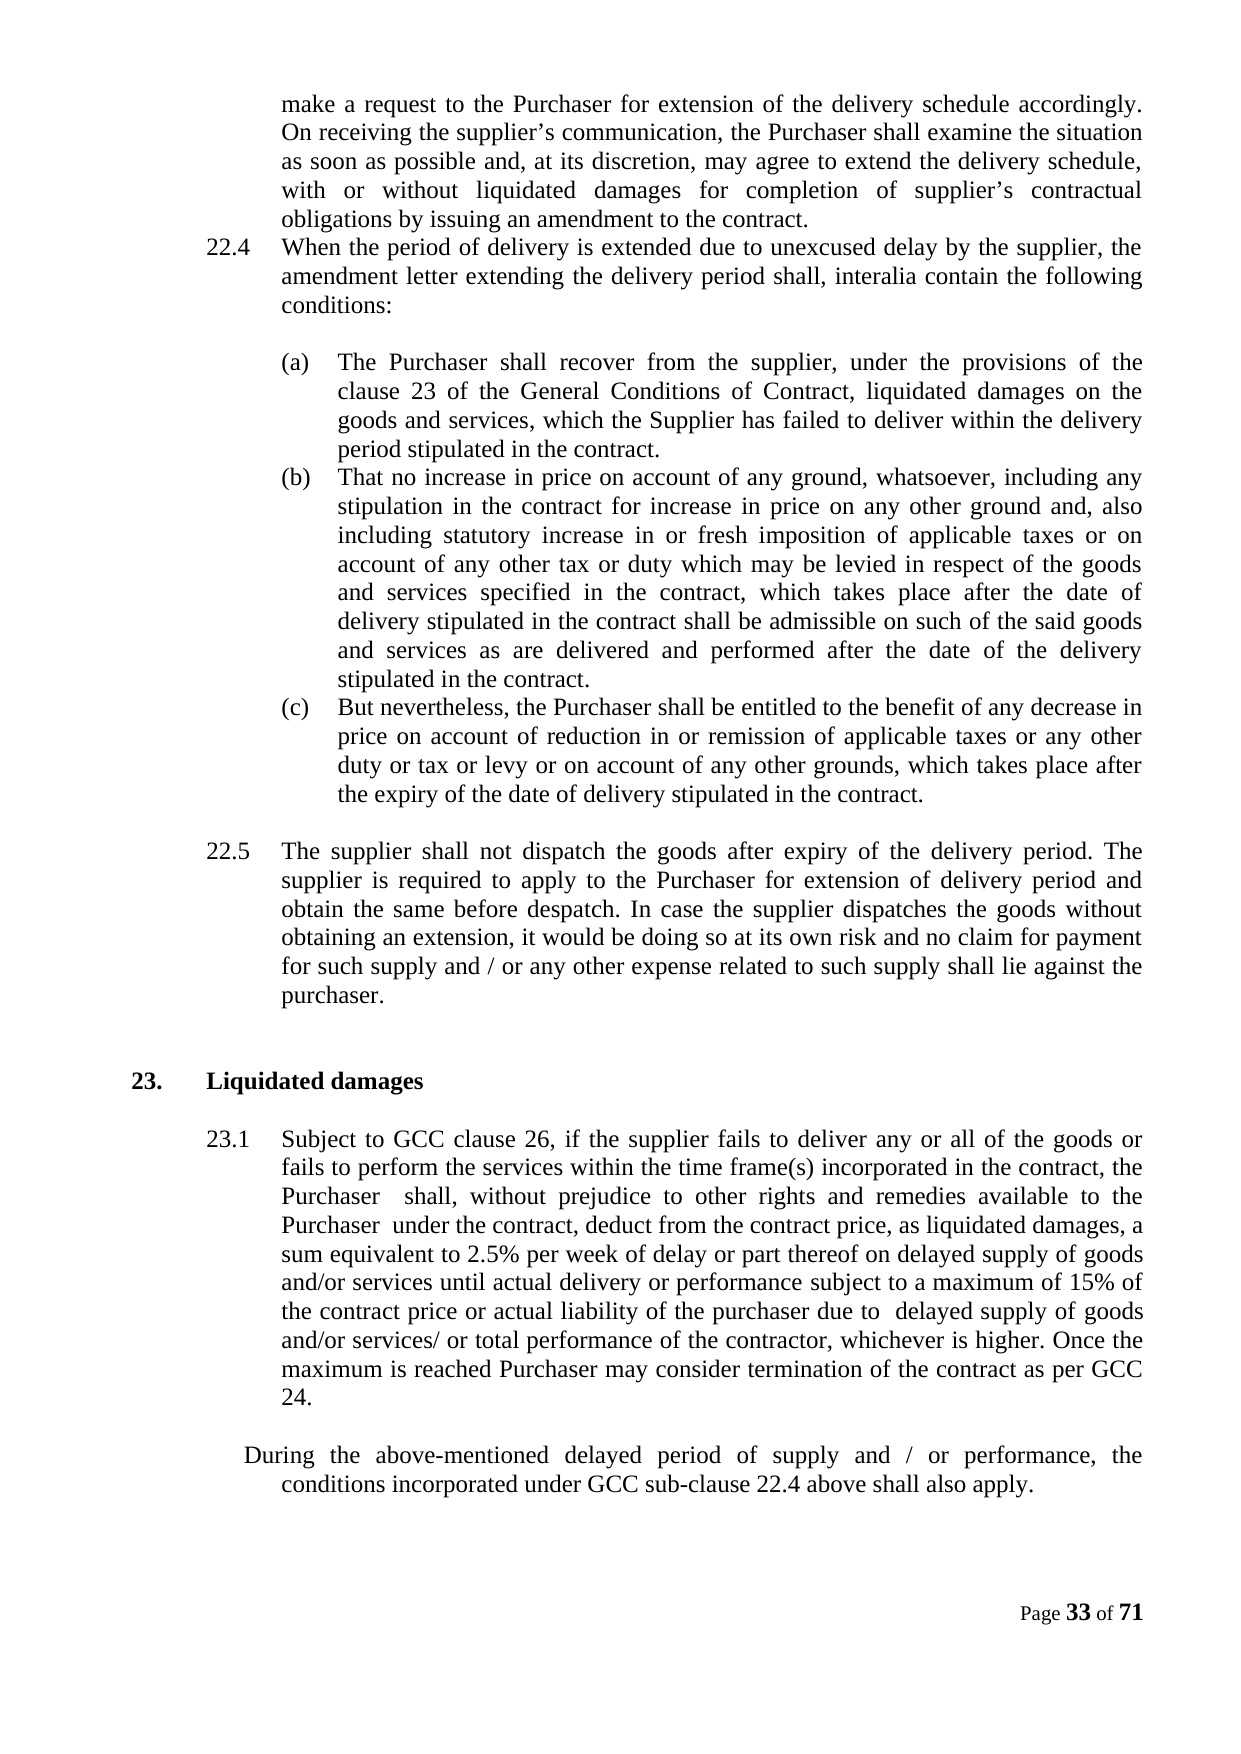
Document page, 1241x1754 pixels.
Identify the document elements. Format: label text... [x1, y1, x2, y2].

text 22.5 The supplier shall not dispatch the goods after expiry of the delivery period. The supplier is required to apply to the Purchaser for extension of delivery period and obtain the same before despatch. In case the supplier dispatches the goods without obtaining an extension, it would be doing so at its own risk and no claim for payment for such supply and / or any other expense related to such supply shall lie against the purchaser. [206, 836, 1143, 1009]
text 23. Liquidated damages [131, 1066, 1143, 1095]
text 22.4 When the period of delivery is extended due to unexcused delay by the supplier, the amendment letter extending the delivery period shall, interalia contain the following conditions: [206, 232, 1143, 319]
text 23.1 Subject to GCC clause 26, if the supplier fails to deliver any or all of the goods or fails to perform the services within the time frame(s) incorporated in the contract, the Purchaser shall, without prejudice to other rights and remedies available to the Purchaser under the contract, deduct from the contract price, as liquidated damages, a sum equivalent to 2.5% per week of delay or part thereof on delayed supply of goods and/or services until actual delivery or performance subject to a maximum of 15% of the contract price or actual liability of the purchaser due to delayed supply of goods and/or services/ or total performance of the contractor, whichever is higher. Once the maximum is reached Purchaser may consider termination of the contract as per GCC 24. [206, 1124, 1143, 1411]
text (b) That no increase in price on account of any ground, whatsoever, including any stipulation in the contract for increase in price on any other ground and, also including statutory increase in or fresh imposition of applicable taxes or on account of any other tax or duty which may be levied in respect of the goods and services specified in the contract, which takes place after the date of delivery stipulated in the contract shall be admissible on such of the said goods and services as are delivered and performed after the date of the delivery stipulated in the contract. [281, 462, 1143, 692]
text (a) The Purchaser shall recover from the supplier, under the provisions of the clause 23 of the General Conditions of Contract, liquidated damages on the goods and services, which the Supplier has failed to deliver within the delivery period stipulated in the contract. [281, 347, 1143, 462]
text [206, 89, 1143, 232]
text (c) But nevertheless, the Purchaser shall be entitled to the benefit of any decrease in price on account of reduction in or remission of applicable taxes or any other duty or tax or levy or on account of any other grounds, which takes place after the expiry of the date of delivery stipulated in the contract. [281, 692, 1143, 807]
text During the above-mentioned delayed period of supply and / or performance, the conditions incorporated under GCC sub-clause 22.4 above shall also apply. [244, 1440, 1143, 1497]
